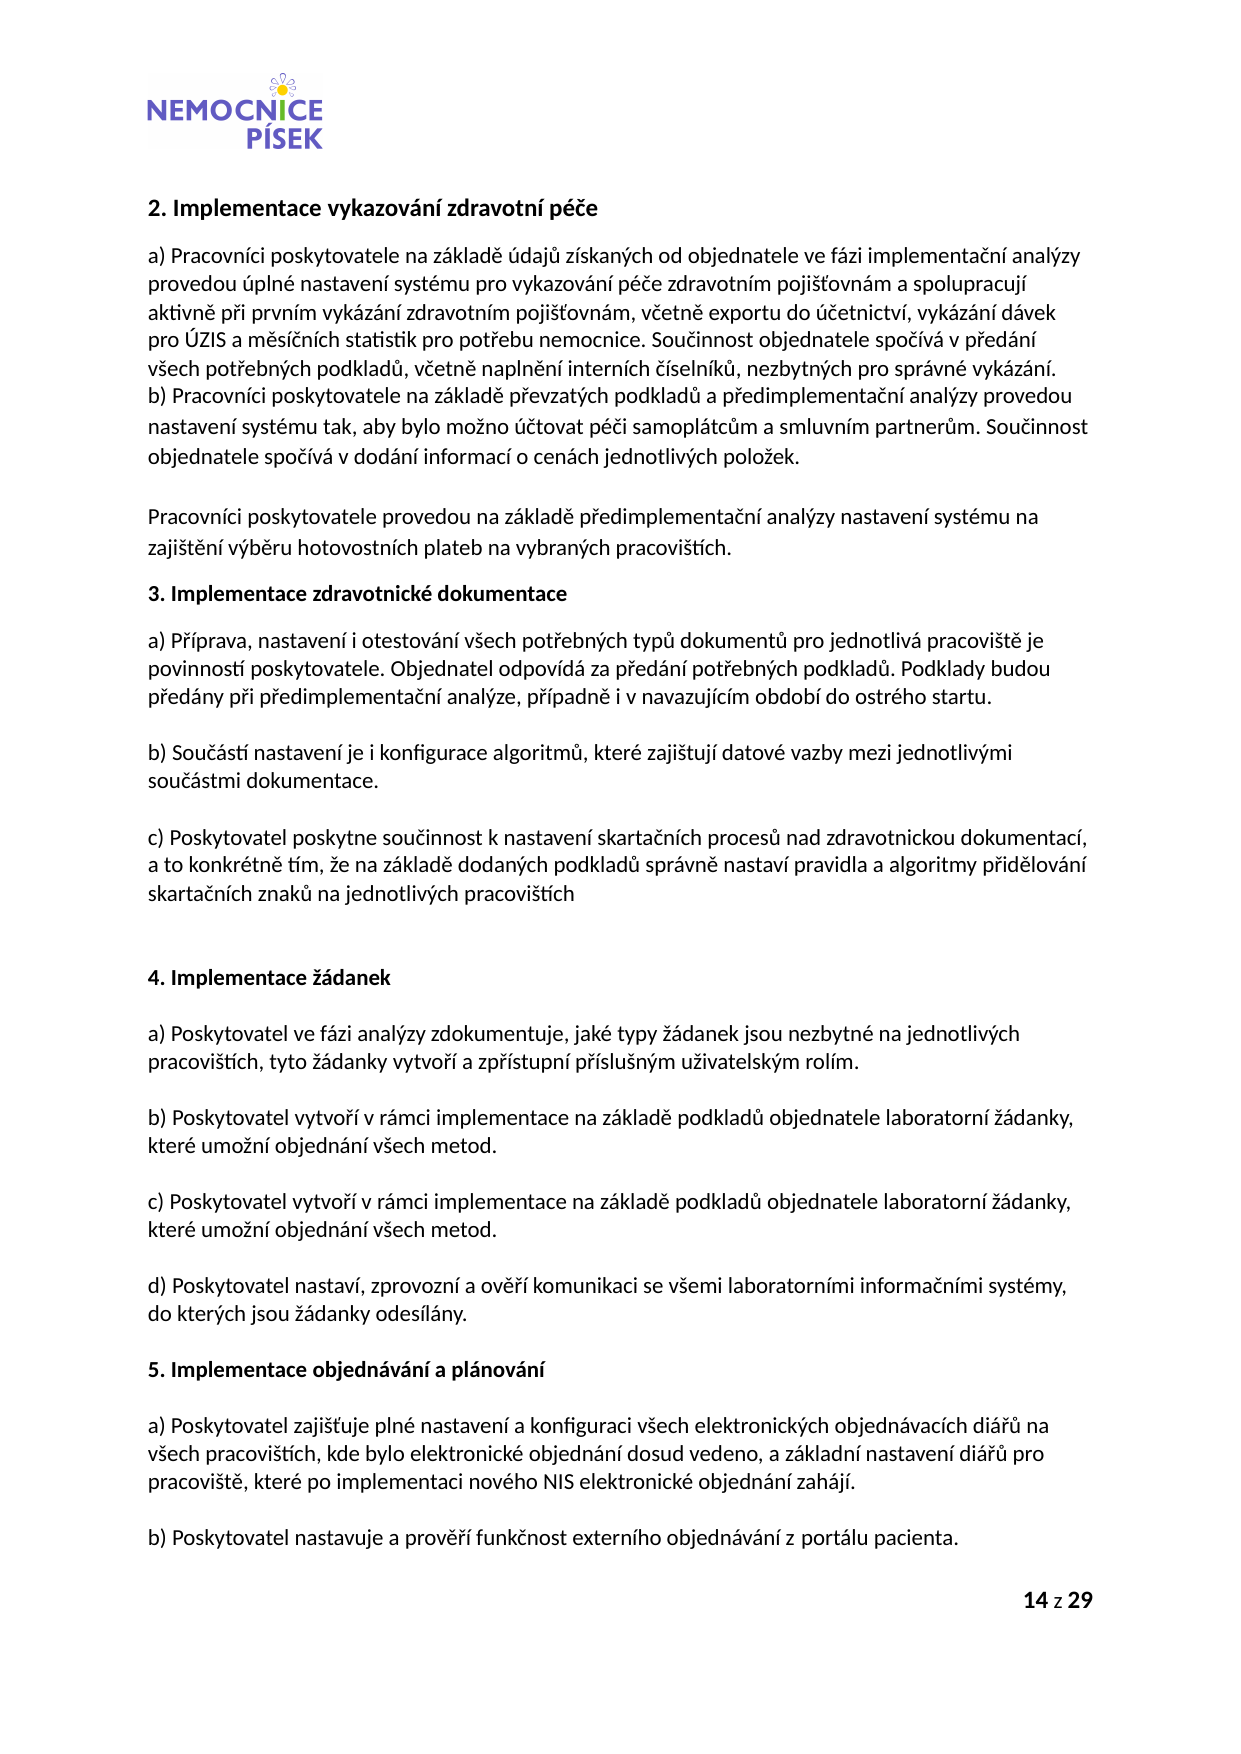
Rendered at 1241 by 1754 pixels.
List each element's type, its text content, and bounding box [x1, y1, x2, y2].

text a) Pracovníci poskytovatele na základě údajů získaných od objednatele ve fázi implementační analýzy provedou úplné nastavení systému pro vykazování péče zdravotním pojišťovnám a spolupracují aktivně při prvním vykázání zdravotním pojišťovnám, včetně exportu do účetnictví, vykázání dávek pro ÚZIS a měsíčních statistik pro potřebu nemocnice. Součinnost objednatele spočívá v předání všech potřebných podkladů, včetně naplnění interních číselníků, nezbytných pro správné vykázání. [148, 242, 1093, 382]
text 4. Implementace žádanek [148, 907, 1093, 991]
text b) Pracovníci poskytovatele na základě převzatých podkladů a předimplementační analýzy provedou nastavení systému tak, aby bylo možno účtovat péči samoplátcům a smluvním partnerům. Součinnost objednatele spočívá v dodání informací o cenách jednotlivých položek. Pracovníci poskytovatele provedou na základě předimplementační analýzy nastavení systému na zajištění výběru hotovostních plateb na vybraných pracovištích. [148, 382, 1093, 561]
text b) Poskytovatel nastavuje a prověří funkčnost externího objednávání z portálu pacienta. [148, 1523, 1093, 1579]
text c) Poskytovatel poskytne součinnost k nastavení skartačních procesů nad zdravotnickou dokumentací, a to konkrétně tím, že na základě dodaných podkladů správně nastaví pravidla a algoritmy přidělování skartačních znaků na jednotlivých pracovištích [148, 823, 1093, 907]
picture [147, 73, 323, 149]
text b) Součástí nastavení je i konfigurace algoritmů, které zajištují datové vazby mezi jednotlivými součástmi dokumentace. [148, 738, 1093, 794]
text c) Poskytovatel vytvoří v rámci implementace na základě podkladů objednatele laboratorní žádanky, které umožní objednání všech metod. [148, 1187, 1093, 1243]
text a) Příprava, nastavení i otestování všech potřebných typů dokumentů pro jednotlivá pracoviště je povinností poskytovatele. Objednatel odpovídá za předání potřebných podkladů. Podklady budou předány při předimplementační analýze, případně i v navazujícím období do ostrého startu. [148, 626, 1093, 711]
text a) Poskytovatel zajišťuje plné nastavení a konfiguraci všech elektronických objednávacích diářů na všech pracovištích, kde bylo elektronické objednání dosud vedeno, a základní nastavení diářů pro pracoviště, které po implementaci nového NIS elektronické objednání zahájí. [148, 1411, 1093, 1495]
text 5. Implementace objednávání a plánování [148, 1355, 1093, 1383]
text a) Poskytovatel ve fázi analýzy zdokumentuje, jaké typy žádanek jsou nezbytné na jednotlivých pracovištích, tyto žádanky vytvoří a zpřístupní příslušným uživatelským rolím. [148, 1019, 1093, 1075]
text d) Poskytovatel nastaví, zprovozní a ověří komunikaci se všemi laboratorními informačními systémy, do kterých jsou žádanky odesílány. [148, 1271, 1093, 1327]
text 3. Implementace zdravotnické dokumentace [148, 579, 1093, 608]
text b) Poskytovatel vytvoří v rámci implementace na základě podkladů objednatele laboratorní žádanky, které umožní objednání všech metod. [148, 1103, 1093, 1159]
text 2. Implementace vykazování zdravotní péče [148, 192, 1093, 222]
